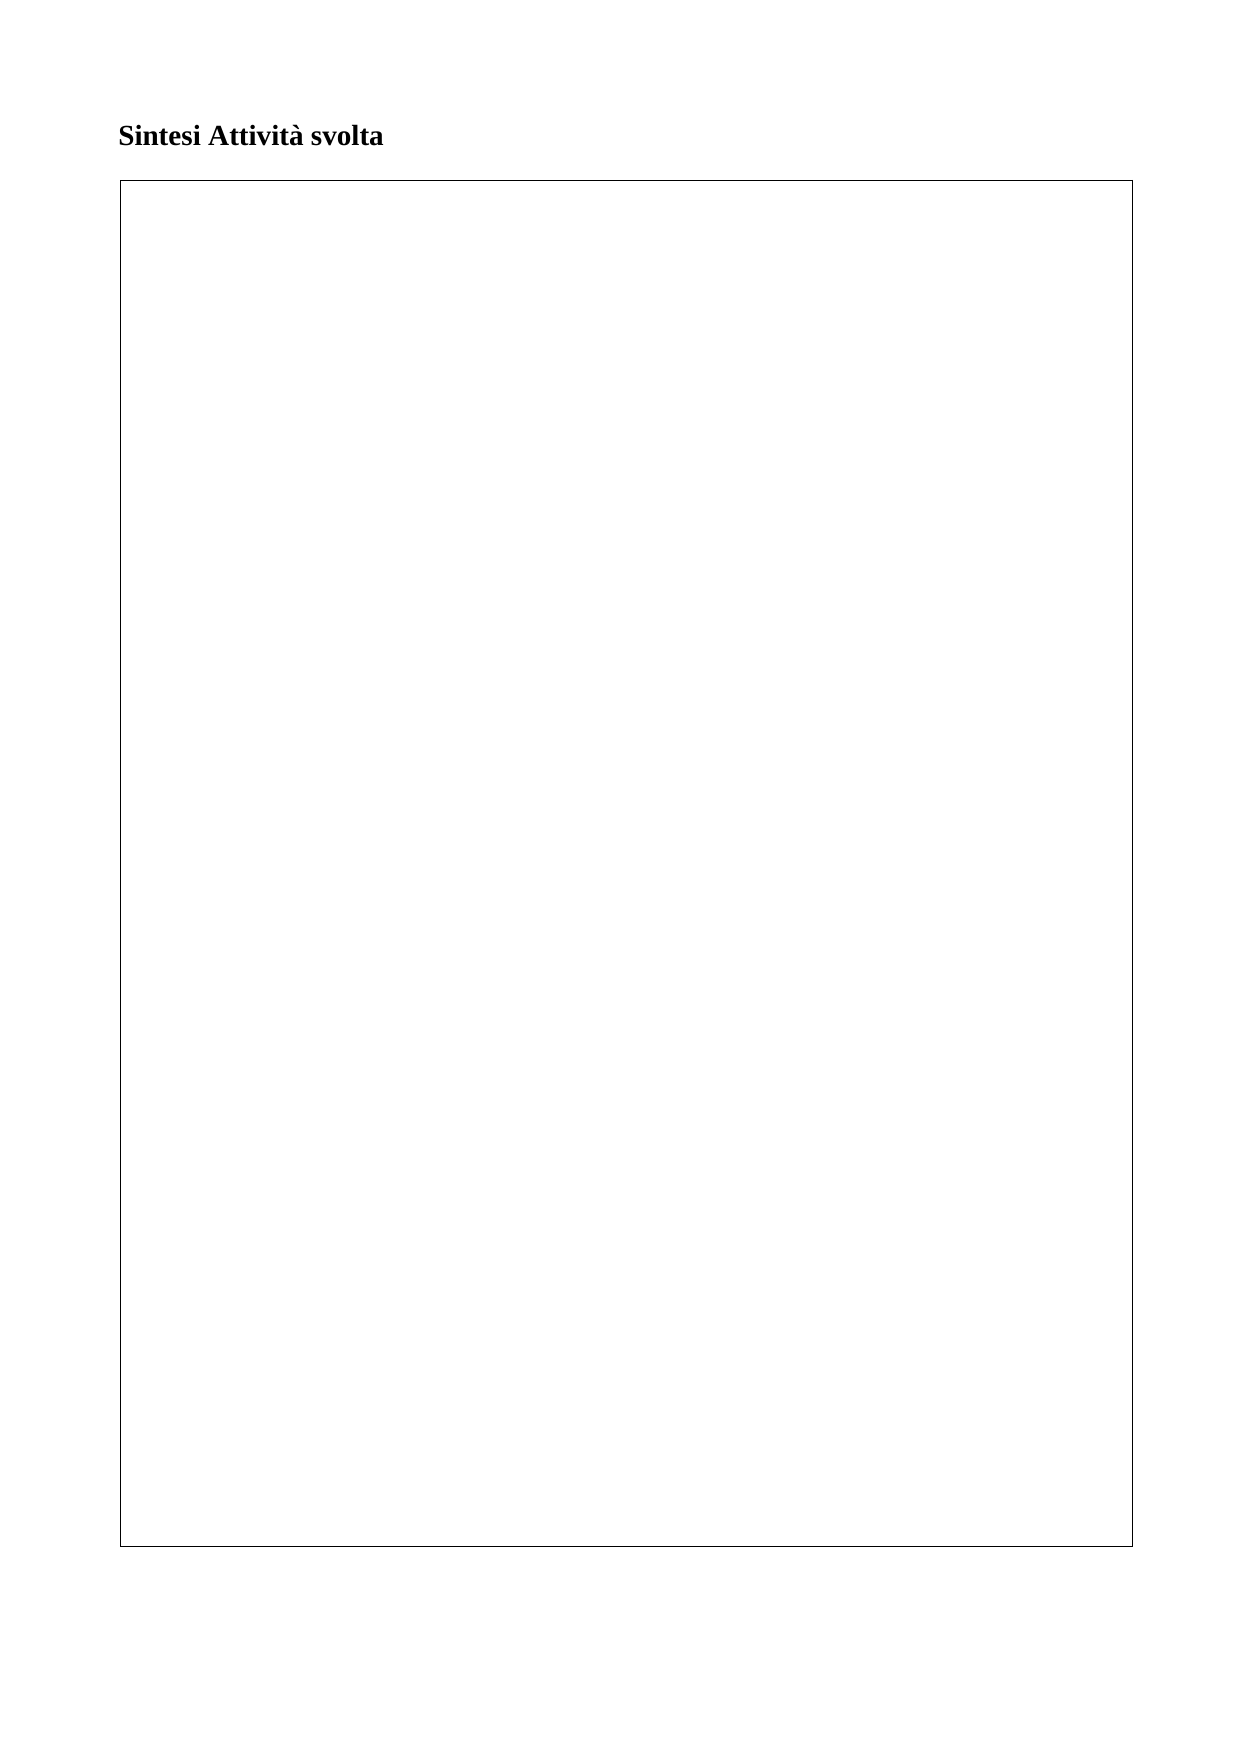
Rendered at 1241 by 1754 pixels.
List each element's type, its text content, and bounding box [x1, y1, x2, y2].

text Sintesi Attività svolta [118, 118, 1122, 152]
